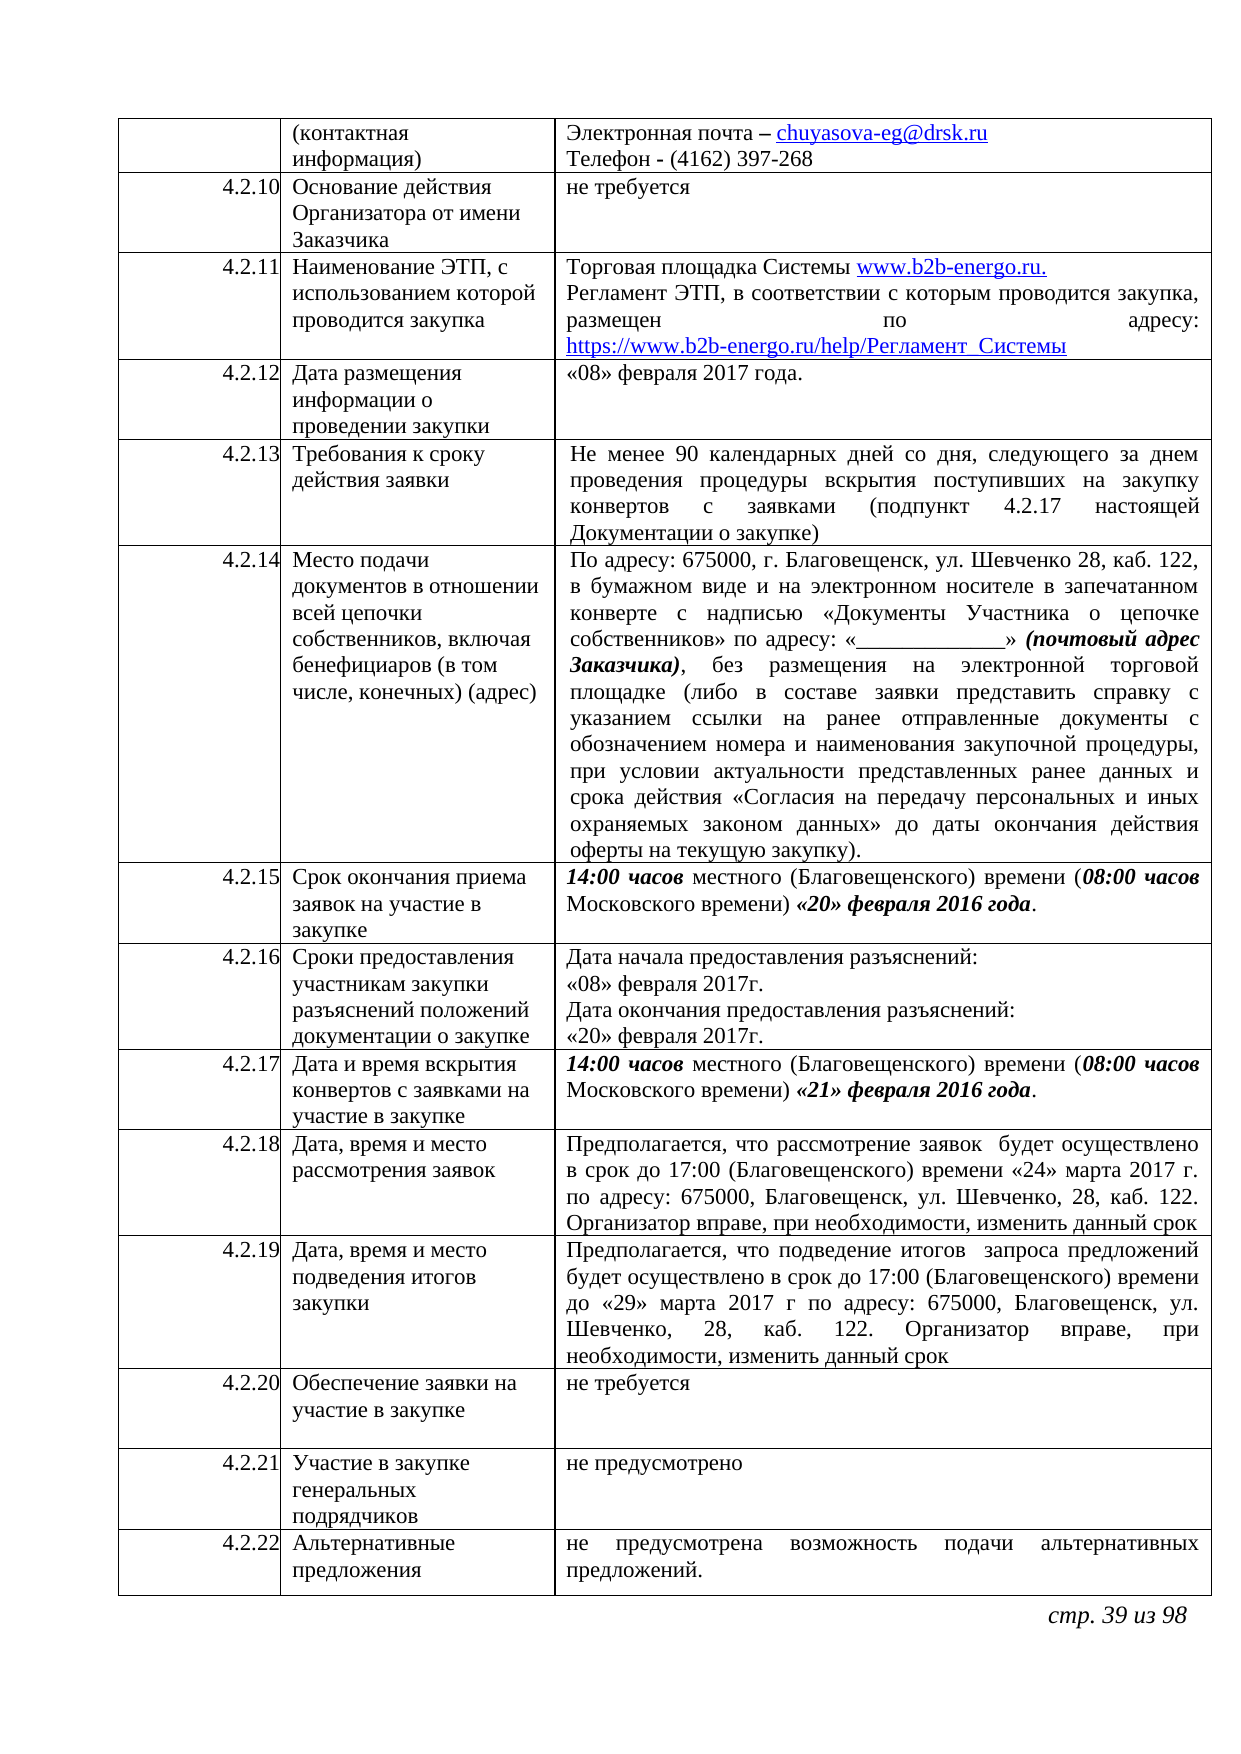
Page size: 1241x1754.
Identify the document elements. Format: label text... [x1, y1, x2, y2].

table_cell Участие в закупке генеральных подрядчиков [281, 1449, 554, 1528]
table_cell [119, 1130, 280, 1235]
table_cell 14:00 часов местного (Благовещенского) времени (08:00 часов Московского времени) «20» февраля 2016 года. [556, 863, 1211, 942]
table_cell [119, 440, 280, 545]
table_cell По адресу: 675000, г. Благовещенск, ул. Шевченко 28, каб. 122, в бумажном виде и на электронном носителе в запечатанном конверте с надписью «Документы Участника о цепочке собственников» по адресу: «_____________» (почтовый адрес Заказчика), без размещения на электронной торговой площадке (либо в составе заявки представить справку с указанием ссылки на ранее отправленные документы с обозначением номера и наименования закупочной процедуры, при условии актуальности представленных ранее данных и срока действия «Согласия на передачу персональных и иных охраняемых законом данных» до даты окончания действия оферты на текущую закупку). [556, 546, 1211, 862]
table_cell [119, 546, 280, 862]
table_cell не требуется [556, 173, 1211, 252]
table_cell Дата начала предоставления разъяснений: «08» февраля 2017г. Дата окончания предоставления разъяснений: «20» февраля 2017г. [556, 944, 1211, 1049]
table_cell [119, 360, 280, 438]
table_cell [281, 119, 554, 172]
table_cell Наименование ЭТП, с использованием которой проводится закупка [281, 253, 554, 358]
table_cell [119, 253, 280, 358]
table_cell [119, 173, 280, 252]
table_cell [119, 1236, 280, 1368]
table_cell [281, 1530, 554, 1595]
table_cell Дата, время и место рассмотрения заявок [281, 1130, 554, 1235]
table_cell Дата, время и место подведения итогов закупки [281, 1236, 554, 1368]
table_cell Срок окончания приема заявок на участие в закупке [281, 863, 554, 942]
table_cell [119, 1369, 280, 1448]
table_cell [119, 1050, 280, 1129]
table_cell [556, 119, 1211, 172]
table_cell Предполагается, что рассмотрение заявок будет осуществлено в срок до 17:00 (Благовещенского) времени «24» марта 2017 г. по адресу: 675000, Благовещенск, ул. Шевченко, 28, каб. 122. Организатор вправе, при необходимости, изменить данный срок [556, 1130, 1211, 1235]
table_cell Торговая площадка Системы www.b2b-energo.ru. Регламент ЭТП, в соответствии с которым проводится закупка, размещен по адресу: https://www.b2b-energo.ru/help/Регламент_Системы [556, 253, 1211, 358]
table_cell Сроки предоставления участникам закупки разъяснений положений документации о закупке [281, 944, 554, 1049]
table_cell [119, 1530, 280, 1595]
table_cell [119, 944, 280, 1049]
table_cell Место подачи документов в отношении всей цепочки собственников, включая бенефициаров (в том числе, конечных) (адрес) [281, 546, 554, 862]
table_cell [119, 1449, 280, 1528]
table_cell не требуется [556, 1369, 1211, 1448]
table_cell Предполагается, что подведение итогов запроса предложений будет осуществлено в срок до 17:00 (Благовещенского) времени до «29» марта 2017 г по адресу: 675000, Благовещенск, ул. Шевченко, 28, каб. 122. Организатор вправе, при необходимости, изменить данный срок [556, 1236, 1211, 1368]
table_cell [119, 863, 280, 942]
table_cell «08» февраля 2017 года. [556, 360, 1211, 438]
table_cell Требования к сроку действия заявки [281, 440, 554, 545]
table_cell [119, 119, 280, 172]
table_cell Дата и время вскрытия конвертов с заявками на участие в закупке [281, 1050, 554, 1129]
table_cell не предусмотрено [556, 1449, 1211, 1528]
table_cell Не менее 90 календарных дней со дня, следующего за днем проведения процедуры вскрытия поступивших на закупку конвертов с заявками (подпункт 4.2.17 настоящей Документации о закупке) [556, 440, 1211, 545]
table_cell Основание действия Организатора от имени Заказчика [281, 173, 554, 252]
table_cell Дата размещения информации о проведении закупки [281, 360, 554, 438]
table_cell 14:00 часов местного (Благовещенского) времени (08:00 часов Московского времени) «21» февраля 2016 года. [556, 1050, 1211, 1129]
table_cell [556, 1530, 1211, 1595]
table_cell Обеспечение заявки на участие в закупке [281, 1369, 554, 1448]
